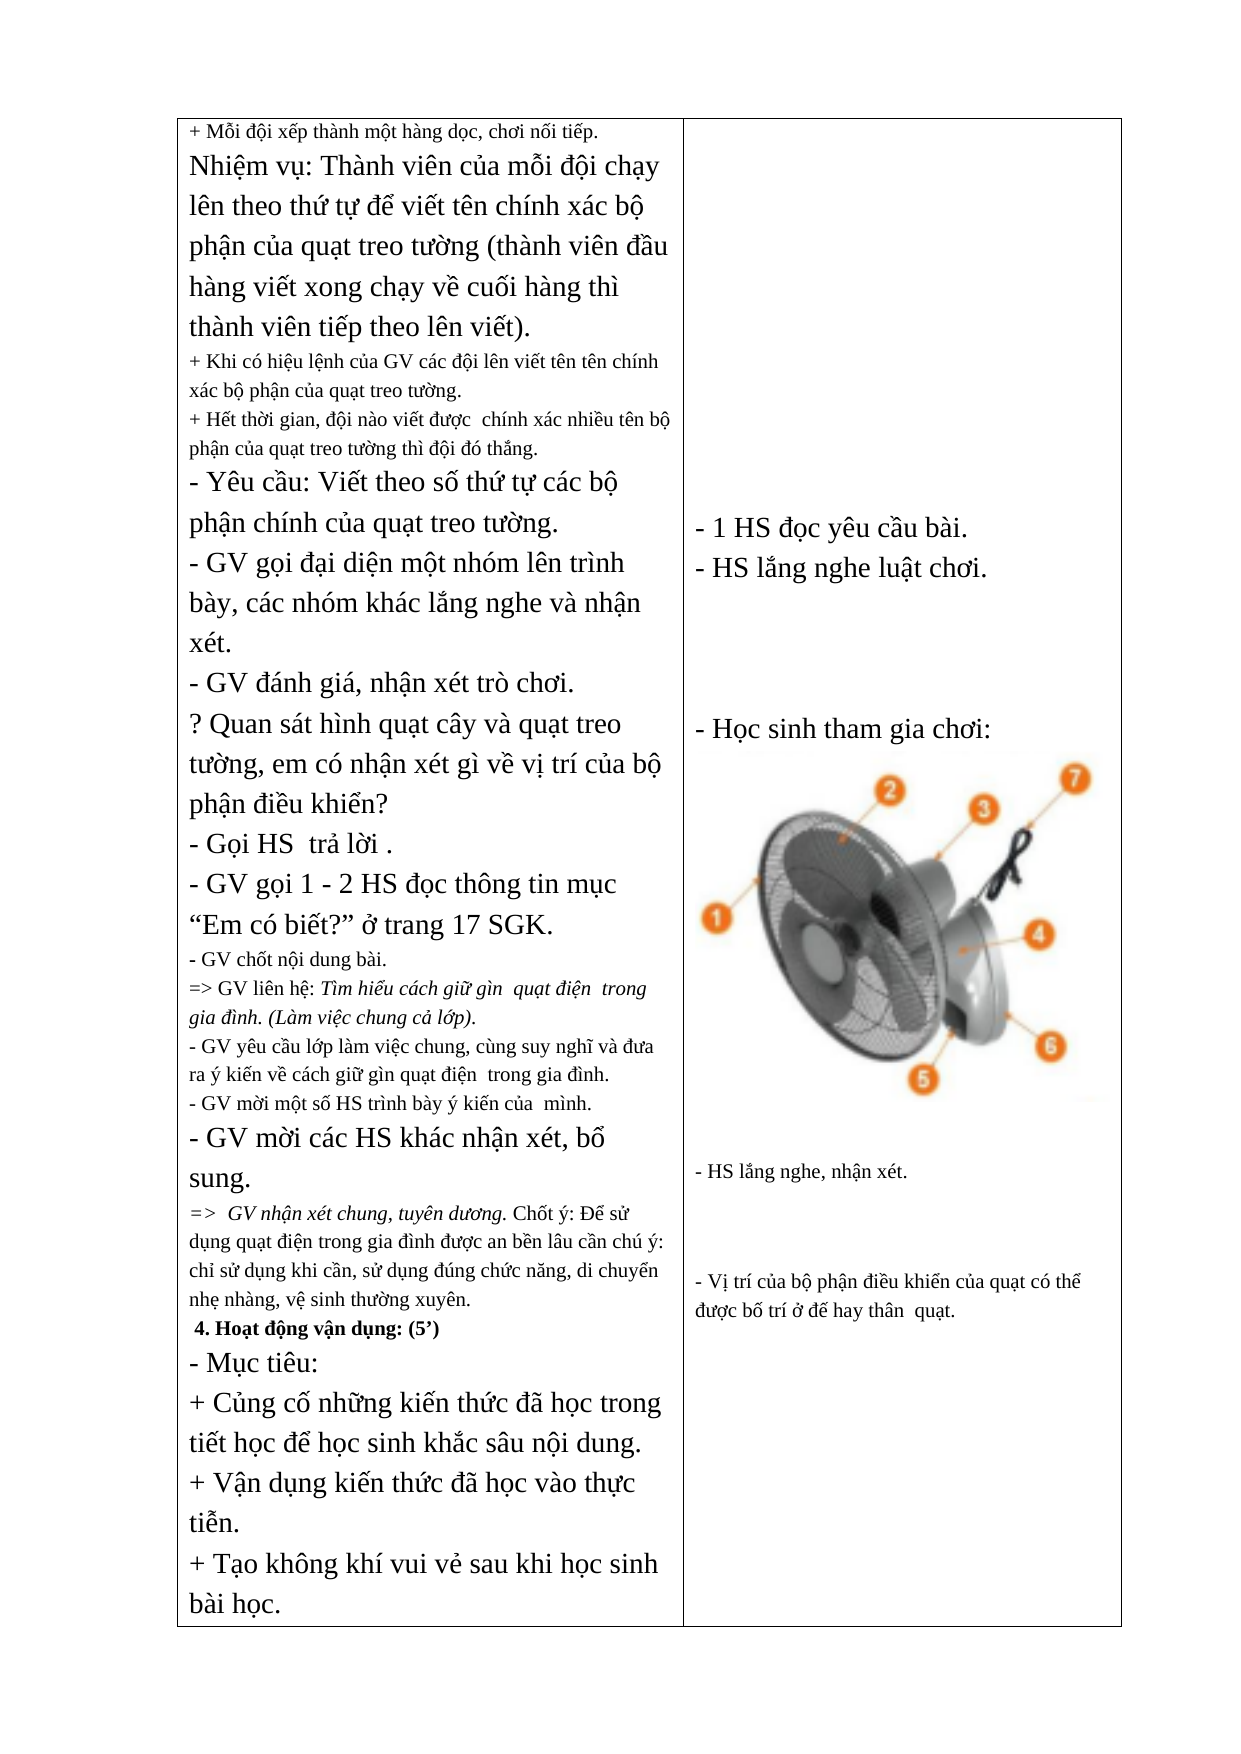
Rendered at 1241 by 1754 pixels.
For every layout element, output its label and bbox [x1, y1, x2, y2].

picture [695, 751, 1110, 1102]
table_cell [684, 119, 1121, 1626]
table_cell [178, 119, 683, 1626]
